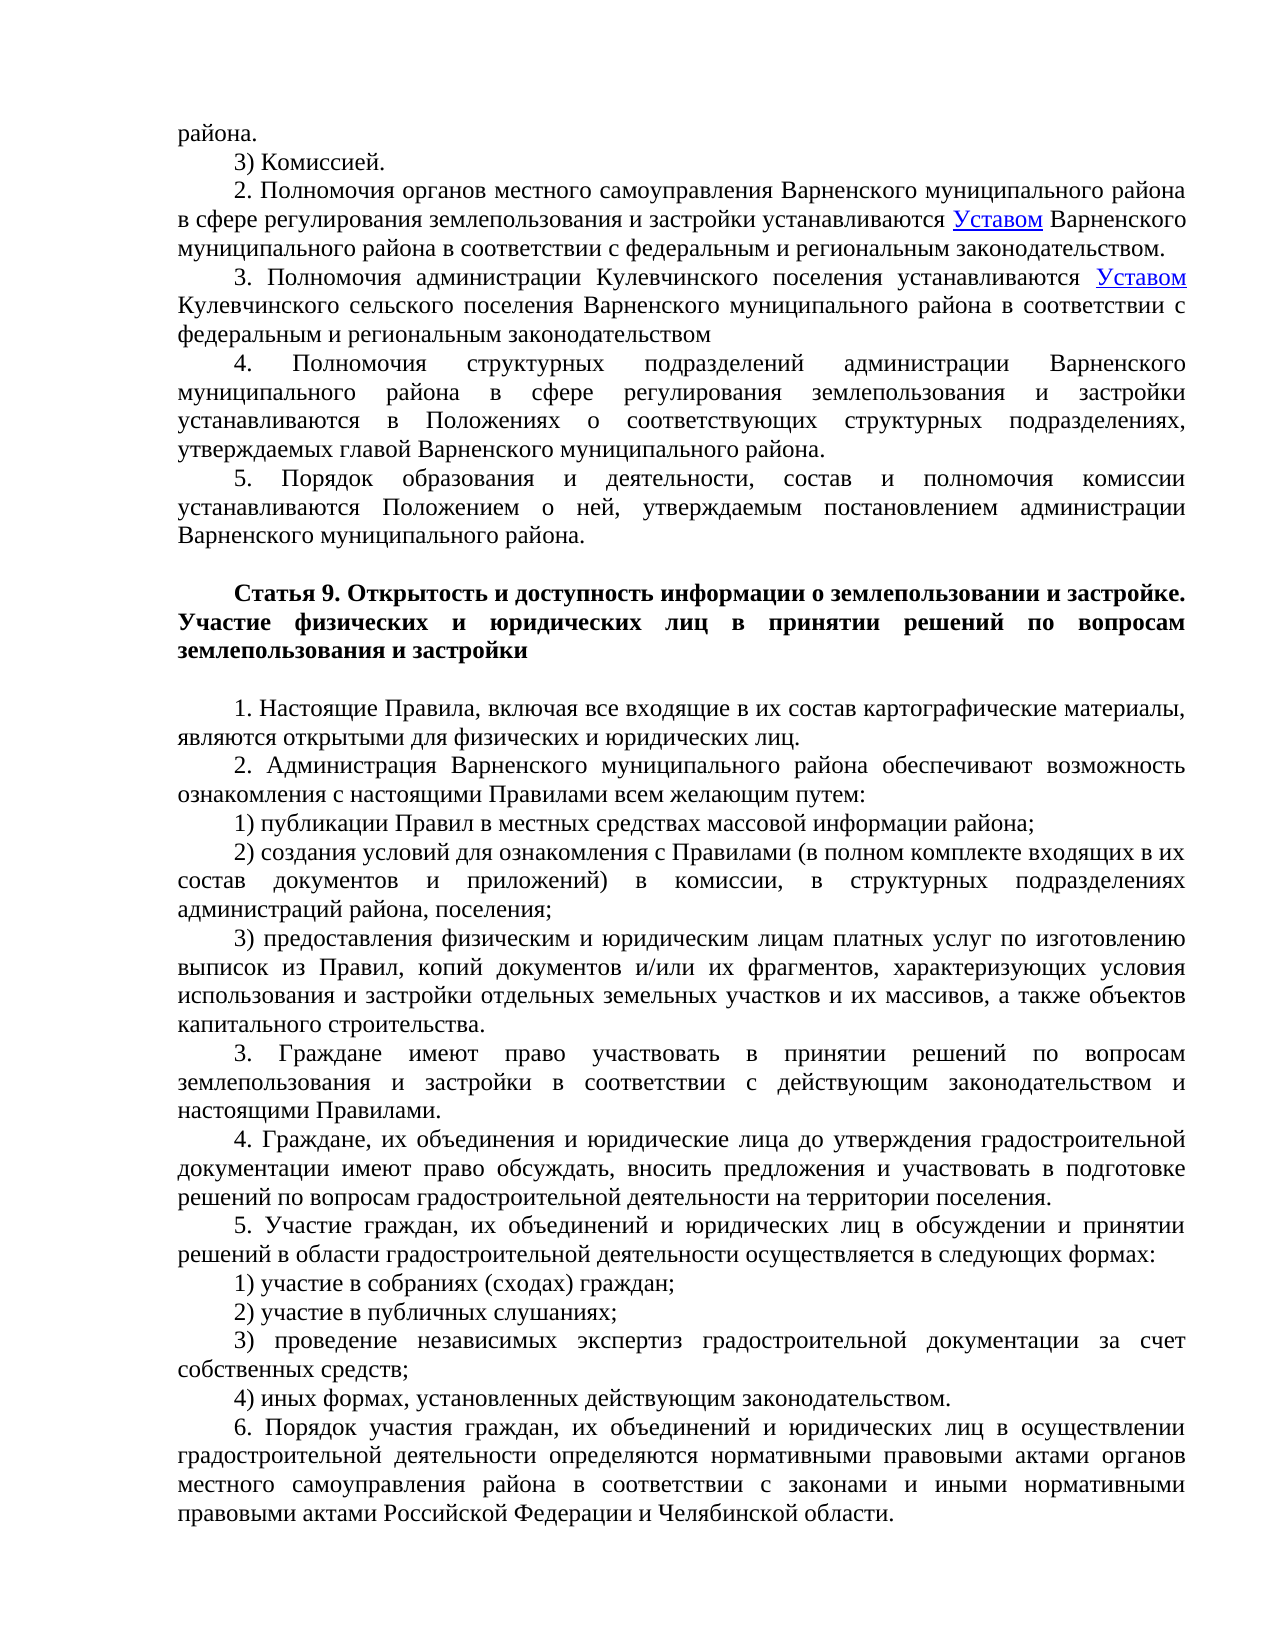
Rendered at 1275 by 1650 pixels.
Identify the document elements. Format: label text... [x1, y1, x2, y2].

text 4) иных формах, установленных действующим законодательством. [177, 1383, 1186, 1412]
text 6. Порядок участия граждан, их объединений и юридических лиц в осуществлении градостроительной деятельности определяются нормативными правовыми актами органов местного самоуправления района в соответствии с законами и иными нормативными правовыми актами Российской Федерации и Челябинской области. [177, 1412, 1186, 1527]
text 1) участие в собраниях (сходах) граждан; [177, 1268, 1186, 1297]
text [177, 118, 1186, 147]
text 4. Граждане, их объединения и юридические лица до утверждения градостроительной документации имеют право обсуждать, вносить предложения и участвовать в подготовке решений по вопросам градостроительной деятельности на территории поселения. [177, 1124, 1186, 1211]
text 3) Комиссией. [177, 147, 1186, 176]
text 3) проведение независимых экспертиз градостроительной документации за счет собственных средств; [177, 1326, 1186, 1383]
text 5. Участие граждан, их объединений и юридических лиц в обсуждении и принятии решений в области градостроительной деятельности осуществляется в следующих формах: [177, 1211, 1186, 1268]
text 1) публикации Правил в местных средствах массовой информации района; [177, 808, 1186, 837]
text 2. Полномочия органов местного самоуправления Варненского муниципального района в сфере регулирования землепользования и застройки устанавливаются Уставом Варненского муниципального района в соответствии с федеральным и региональным законодательством. [177, 176, 1186, 262]
text Статья 9. Открытость и доступность информации о землепользовании и застройке. Участие физических и юридических лиц в принятии решений по вопросам землепользования и застройки [177, 578, 1186, 664]
text 5. Порядок образования и деятельности, состав и полномочия комиссии устанавливаются Положением о ней, утверждаемым постановлением администрации Варненского муниципального района. [177, 463, 1186, 549]
text 1. Настоящие Правила, включая все входящие в их состав картографические материалы, являются открытыми для физических и юридических лиц. [177, 693, 1186, 751]
text 3. Граждане имеют право участвовать в принятии решений по вопросам землепользования и застройки в соответствии с действующим законодательством и настоящими Правилами. [177, 1038, 1186, 1124]
text 2. Администрация Варненского муниципального района обеспечивают возможность ознакомления с настоящими Правилами всем желающим путем: [177, 751, 1186, 808]
text 3) предоставления физическим и юридическим лицам платных услуг по изготовлению выписок из Правил, копий документов и/или их фрагментов, характеризующих условия использования и застройки отдельных земельных участков и их массивов, а также объектов капитального строительства. [177, 923, 1186, 1038]
text 2) создания условий для ознакомления с Правилами (в полном комплекте входящих в их состав документов и приложений) в комиссии, в структурных подразделениях администраций района, поселения; [177, 837, 1186, 923]
text 2) участие в публичных слушаниях; [177, 1297, 1186, 1326]
text 3. Полномочия администрации Кулевчинского поселения устанавливаются Уставом Кулевчинского сельского поселения Варненского муниципального района в соответствии с федеральным и региональным законодательством [177, 262, 1186, 348]
text 4. Полномочия структурных подразделений администрации Варненского муниципального района в сфере регулирования землепользования и застройки устанавливаются в Положениях о соответствующих структурных подразделениях, утверждаемых главой Варненского муниципального района. [177, 348, 1186, 463]
